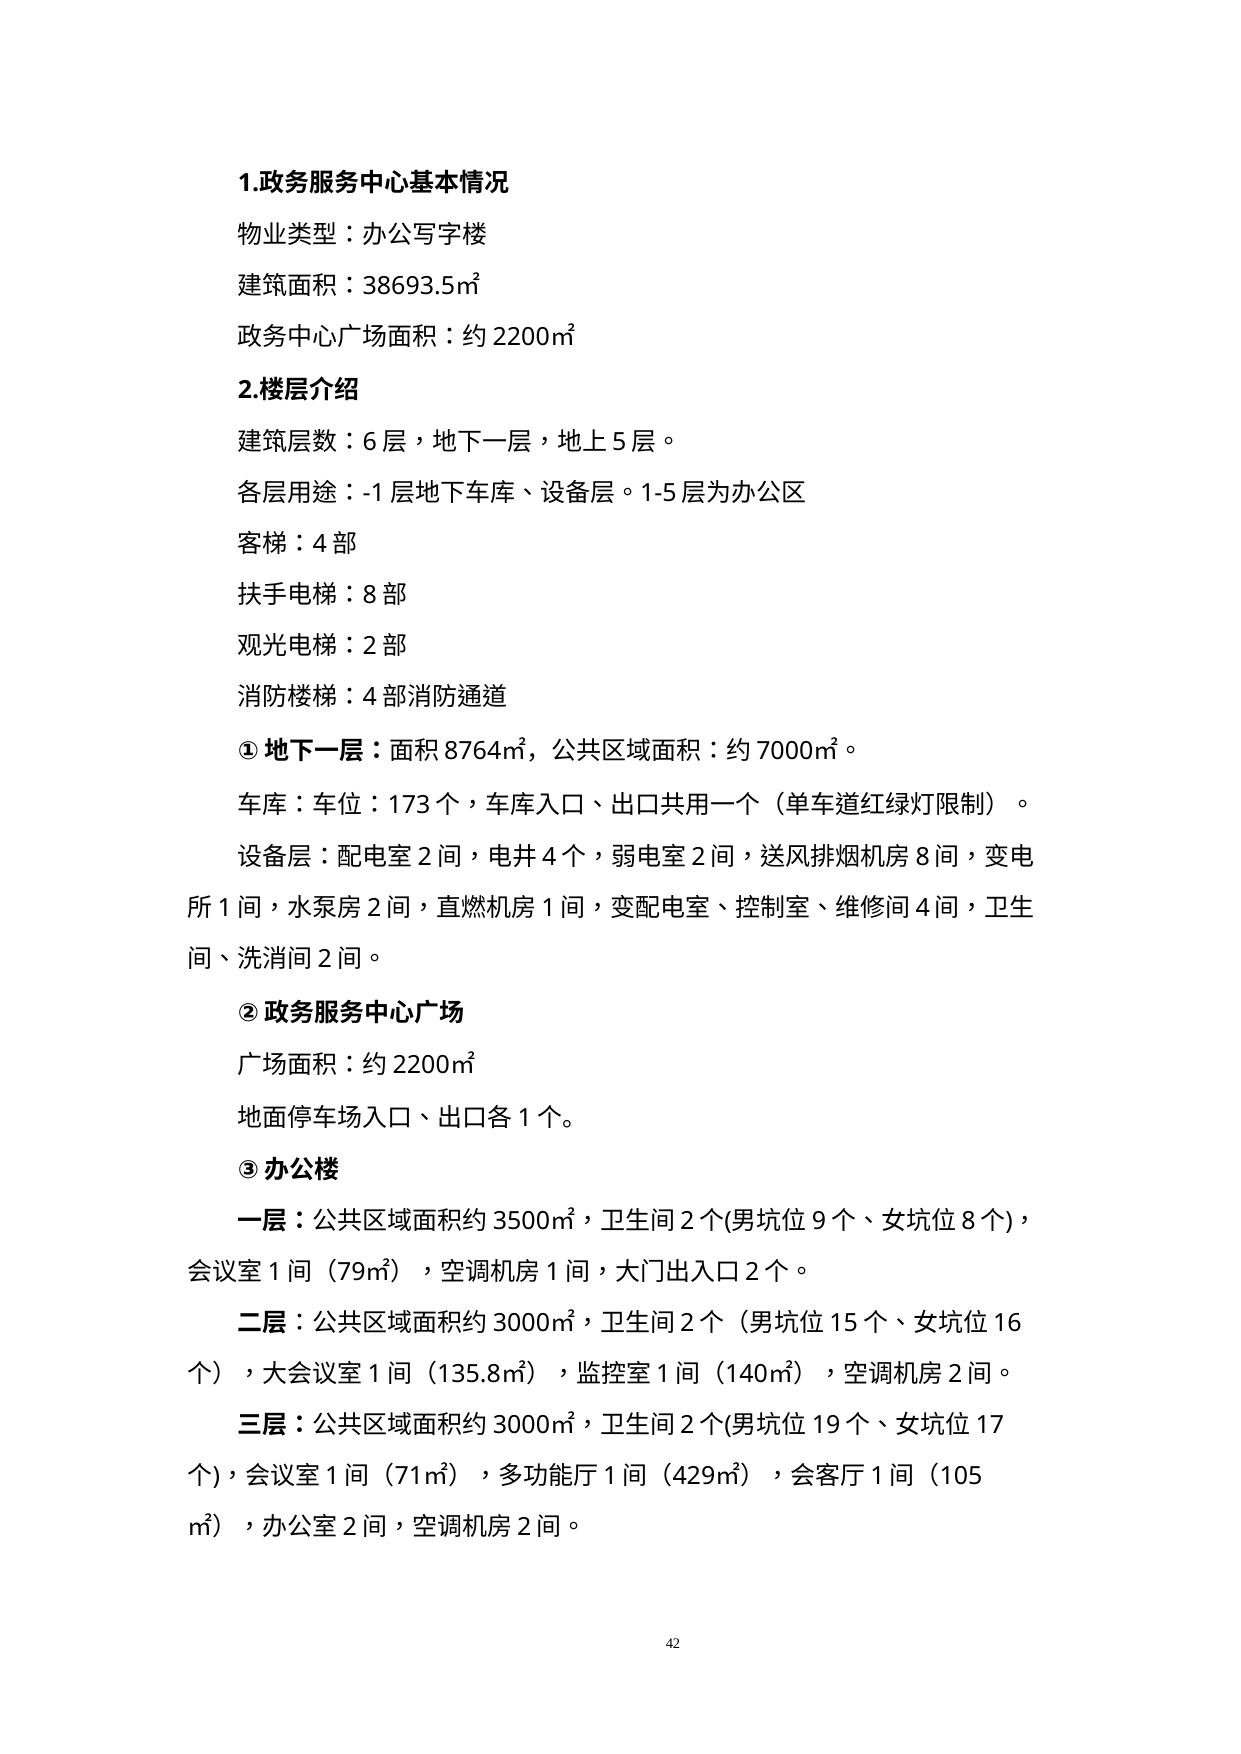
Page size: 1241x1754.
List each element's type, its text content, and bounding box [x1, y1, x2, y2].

text 各层用途：-1层地下车库、设备层。1-5层为办公区 [187, 475, 1053, 509]
text ①地下一层：面积8764㎡，公共区域面积：约7000㎡。 [187, 730, 1053, 766]
text ②政务服务中心广场 [187, 992, 1053, 1028]
text 政务中心广场面积：约2200㎡ [187, 318, 1053, 352]
text ③办公楼 [187, 1152, 1053, 1186]
text 扶手电梯：8部 [187, 577, 1053, 611]
text 广场面积：约2200㎡ [187, 1046, 1053, 1080]
text 三层：公共区域面积约3000㎡，卫生间2个(男坑位19个、女坑位17个)，会议室1间（71㎡），多功能厅1间（429㎡），会客厅1间（105㎡），办公室2间，空调机房2间。 [187, 1407, 1053, 1543]
text 二层：公共区域面积约3000㎡，卫生间2个（男坑位15个、女坑位16个），大会议室1间（135.8㎡），监控室1间（140㎡），空调机房2间。 [187, 1305, 1053, 1390]
text 消防楼梯：4部消防通道 [187, 679, 1053, 713]
text 建筑层数：6层，地下一层，地上5层。 [187, 424, 1053, 458]
list 1.政务服务中心基本情况 [187, 162, 1053, 198]
text 一层：公共区域面积约3500㎡，卫生间2个(男坑位9个、女坑位8个)，会议室1间（79㎡），空调机房1间，大门出入口2个。 [187, 1203, 1053, 1288]
text 设备层：配电室2间，电井4个，弱电室2间，送风排烟机房8间，变电所1间，水泵房2间，直燃机房1间，变配电室、控制室、维修间4间，卫生间、洗消间2间。 [187, 839, 1053, 975]
text 客梯：4部 [187, 526, 1053, 560]
text 地面停车场入口、出口各1个。 [187, 1097, 1053, 1134]
list 2.楼层介绍 [187, 369, 1053, 406]
text 物业类型：办公写字楼 [187, 216, 1053, 250]
text 观光电梯：2部 [187, 628, 1053, 662]
text 车库：车位：173个，车库入口、出口共用一个（单车道红绿灯限制）。 [187, 784, 1053, 821]
text 建筑面积：38693.5㎡ [187, 267, 1053, 301]
